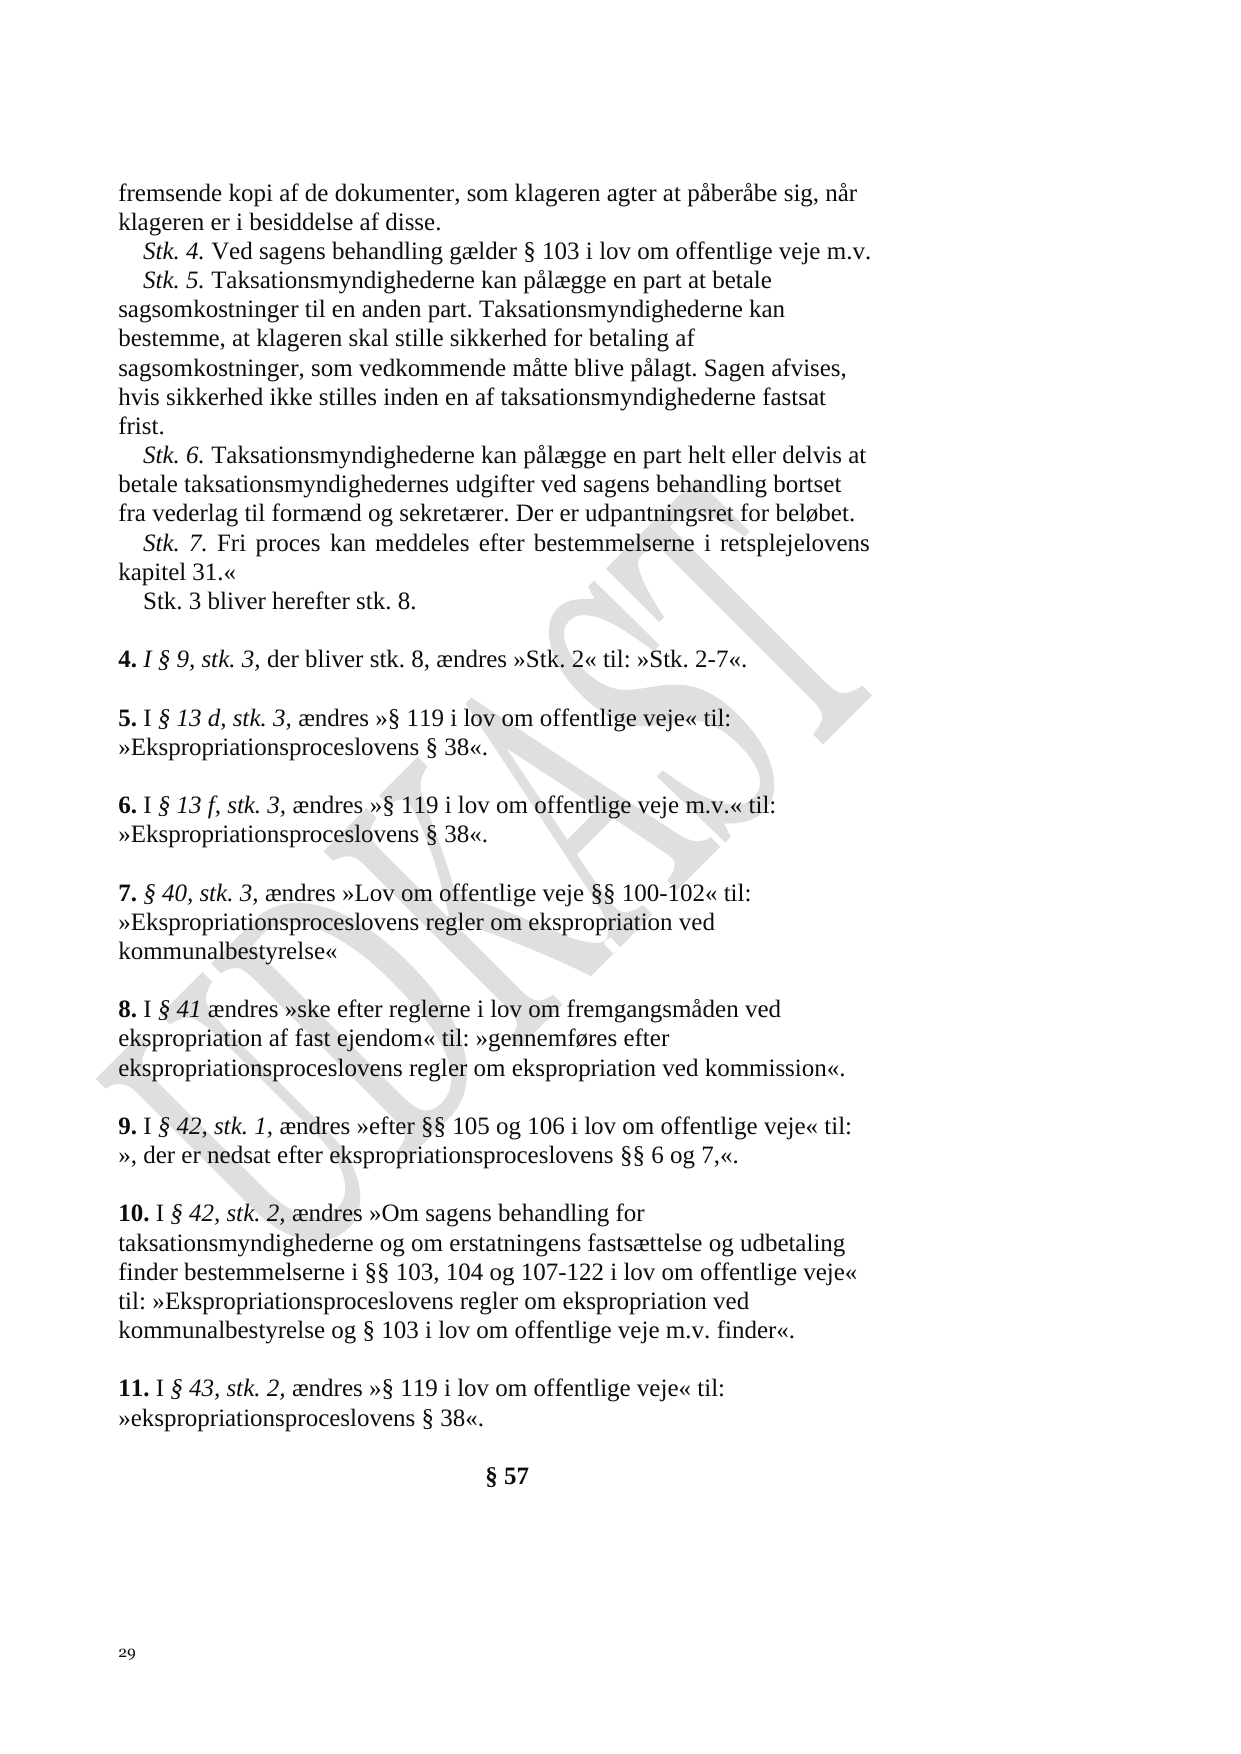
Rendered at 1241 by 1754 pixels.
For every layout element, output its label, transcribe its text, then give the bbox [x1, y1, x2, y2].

text 5. I § 13 d, stk. 3, ændres »§ 119 i lov om offentlige veje« til: »Ekspropriationsproceslovens § 38«. [118, 702, 871, 761]
text Stk. 7. Fri proces kan meddeles efter bestemmelserne i retsplejelovens kapitel 31.« [118, 527, 871, 586]
text Stk. 3 bliver herefter stk. 8. [118, 586, 871, 615]
text 10. I § 42, stk. 2, ændres »Om sagens behandling for taksationsmyndighederne og om erstatningens fastsættelse og udbetaling finder bestemmelserne i §§ 103, 104 og 107-122 i lov om offentlige veje« til: »Ekspropriationsproceslovens regler om ekspropriation ved kommunalbestyrelse og § 103 i lov om offentlige veje m.v. finder«. [118, 1198, 871, 1344]
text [118, 177, 871, 236]
text 11. I § 43, stk. 2, ændres »§ 119 i lov om offentlige veje« til: »ekspropriationsproceslovens § 38«. [118, 1373, 871, 1431]
text 6. I § 13 f, stk. 3, ændres »§ 119 i lov om offentlige veje m.v.« til: »Ekspropriationsproceslovens § 38«. [118, 790, 871, 848]
text 4. I § 9, stk. 3, der bliver stk. 8, ændres »Stk. 2« til: »Stk. 2-7«. [118, 644, 871, 673]
text 8. I § 41 ændres »ske efter reglerne i lov om fremgangsmåden ved ekspropriation af fast ejendom« til: »gennemføres efter ekspropriationsproceslovens regler om ekspropriation ved kommission«. [118, 994, 871, 1081]
text 9. I § 42, stk. 1, ændres »efter §§ 105 og 106 i lov om offentlige veje« til: », der er nedsat efter ekspropriationsproceslovens §§ 6 og 7,«. [118, 1111, 871, 1169]
text Stk. 5. Taksationsmyndighederne kan pålægge en part at betale sagsomkostninger til en anden part. Taksationsmyndighederne kan bestemme, at klageren skal stille sikkerhed for betaling af sagsomkostninger, som vedkommende måtte blive pålagt. Sagen afvises, hvis sikkerhed ikke stilles inden en af taksationsmyndighederne fastsat frist. [118, 265, 871, 440]
text § 57 [118, 1461, 871, 1490]
text Stk. 6. Taksationsmyndighederne kan pålægge en part helt eller delvis at betale taksationsmyndighedernes udgifter ved sagens behandling bortset fra vederlag til formænd og sekretærer. Der er udpantningsret for beløbet. [118, 440, 871, 527]
text Stk. 4. Ved sagens behandling gælder § 103 i lov om offentlige veje m.v. [118, 236, 871, 265]
text 7. § 40, stk. 3, ændres »Lov om offentlige veje §§ 100-102« til: »Ekspropriationsproceslovens regler om ekspropriation ved kommunalbestyrelse« [118, 877, 871, 965]
